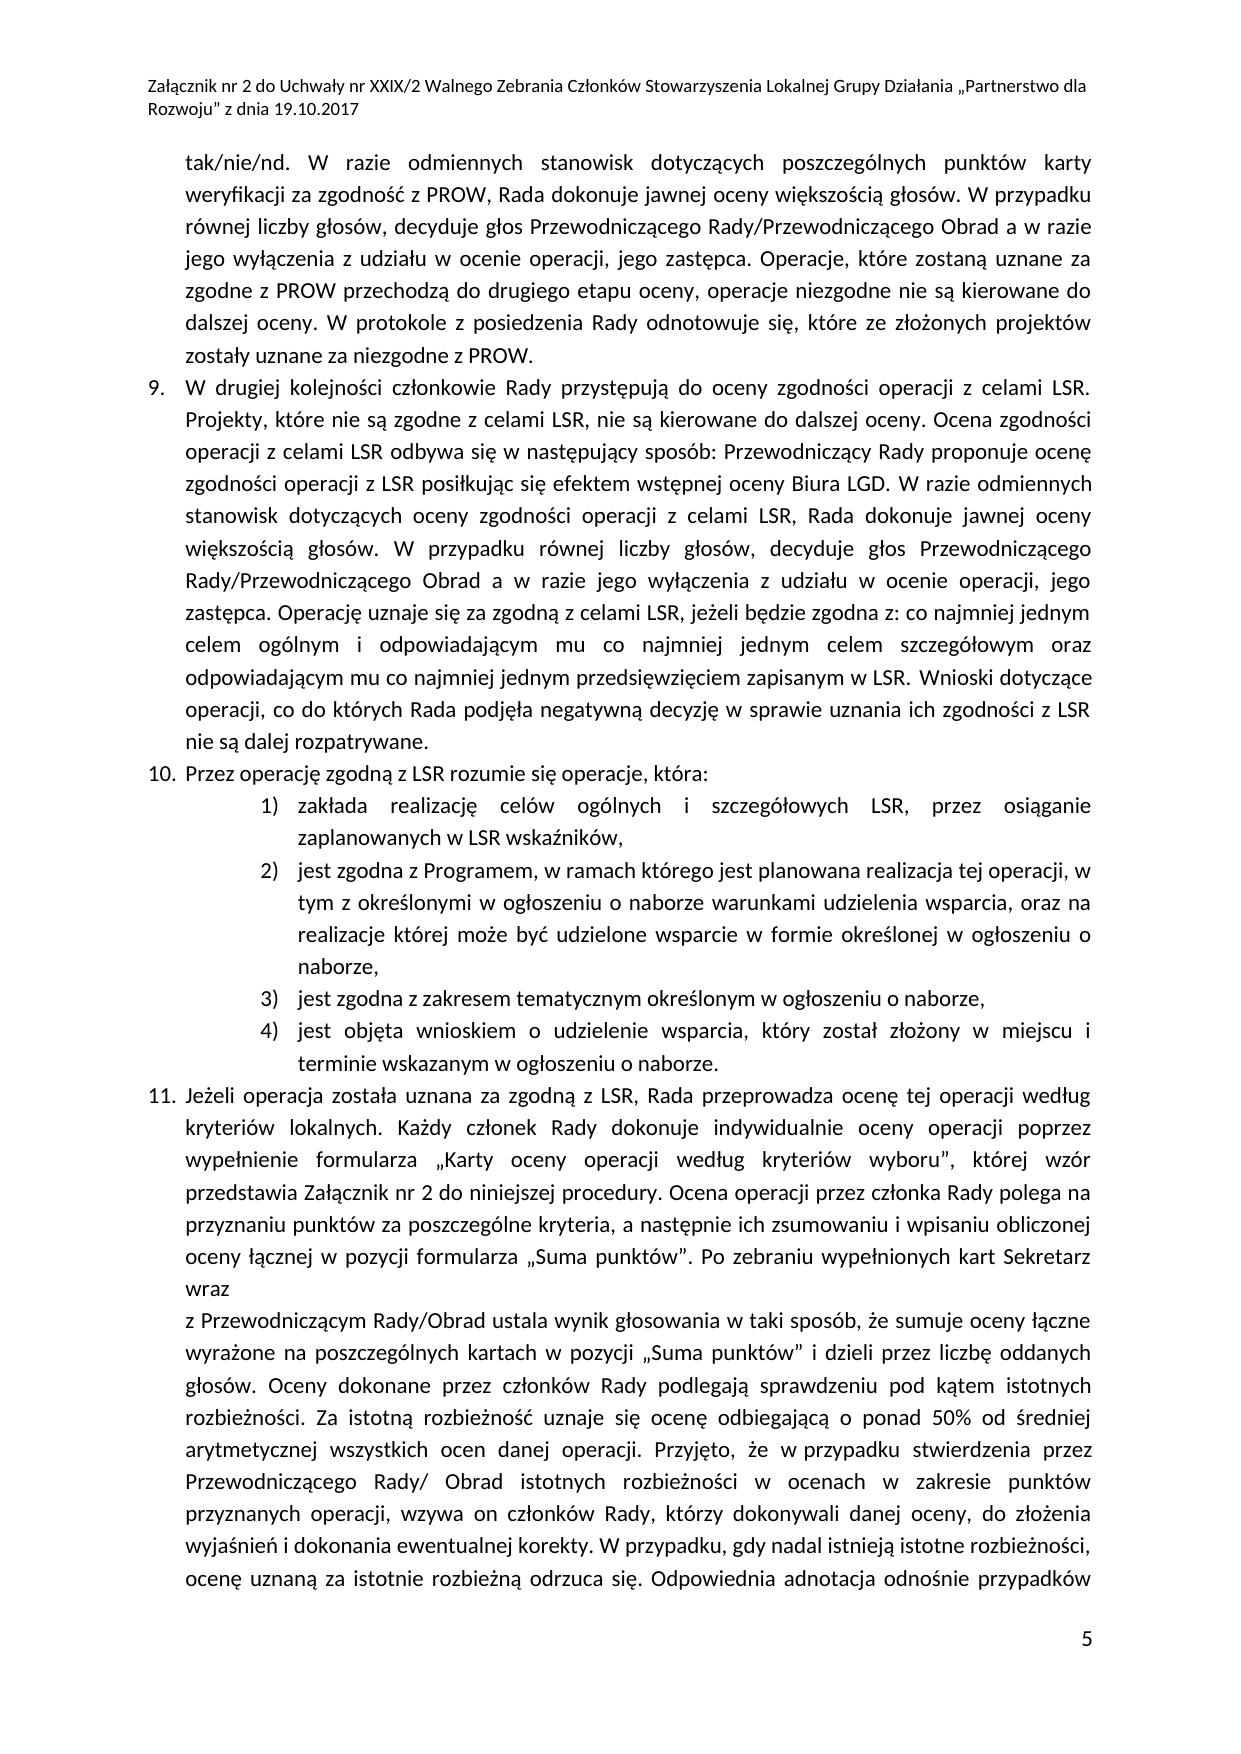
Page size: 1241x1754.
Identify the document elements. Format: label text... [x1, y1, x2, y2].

list zakłada realizację celów ogólnych i szczegółowych LSR, przez osiąganie zaplanowanych w LSR wskaźników, [260, 791, 1093, 852]
list W drugiej kolejności członkowie Rady przystępują do oceny zgodności operacji z celami LSR. Projekty, które nie są zgodne z celami LSR, nie są kierowane do dalszej oceny. Ocena zgodności operacji z celami LSR odbywa się w następujący sposób: Przewodniczący Rady proponuje ocenę zgodności operacji z LSR posiłkując się efektem wstępnej oceny Biura LGD. W razie odmiennych stanowisk dotyczących oceny zgodności operacji z celami LSR, Rada dokonuje jawnej oceny większością głosów. W przypadku równej liczby głosów, decyduje głos Przewodniczącego Rady/Przewodniczącego Obrad a w razie jego wyłączenia z udziału w ocenie operacji, jego zastępca. Operację uznaje się za zgodną z celami LSR, jeżeli będzie zgodna z: co najmniej jednym celem ogólnym i odpowiadającym mu co najmniej jednym celem szczegółowym oraz odpowiadającym mu co najmniej jednym przedsięwzięciem zapisanym w LSR. Wnioski dotyczące operacji, co do których Rada podjęła negatywną decyzję w sprawie uznania ich zgodności z LSR nie są dalej rozpatrywane. [148, 373, 1093, 755]
list Przez operację zgodną z LSR rozumie się operacje, która: [148, 759, 1093, 787]
list jest objęta wnioskiem o udzielenie wsparcia, który został złożony w miejscu i terminie wskazanym w ogłoszeniu o naborze. [260, 1017, 1093, 1077]
list jest zgodna z zakresem tematycznym określonym w ogłoszeniu o naborze, [260, 984, 1093, 1012]
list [148, 148, 1093, 369]
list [148, 1081, 1093, 1592]
list jest zgodna z Programem, w ramach którego jest planowana realizacja tej operacji, w tym z określonymi w ogłoszeniu o naborze warunkami udzielenia wsparcia, oraz na realizacje której może być udzielone wsparcie w formie określonej w ogłoszeniu o naborze, [260, 856, 1093, 980]
